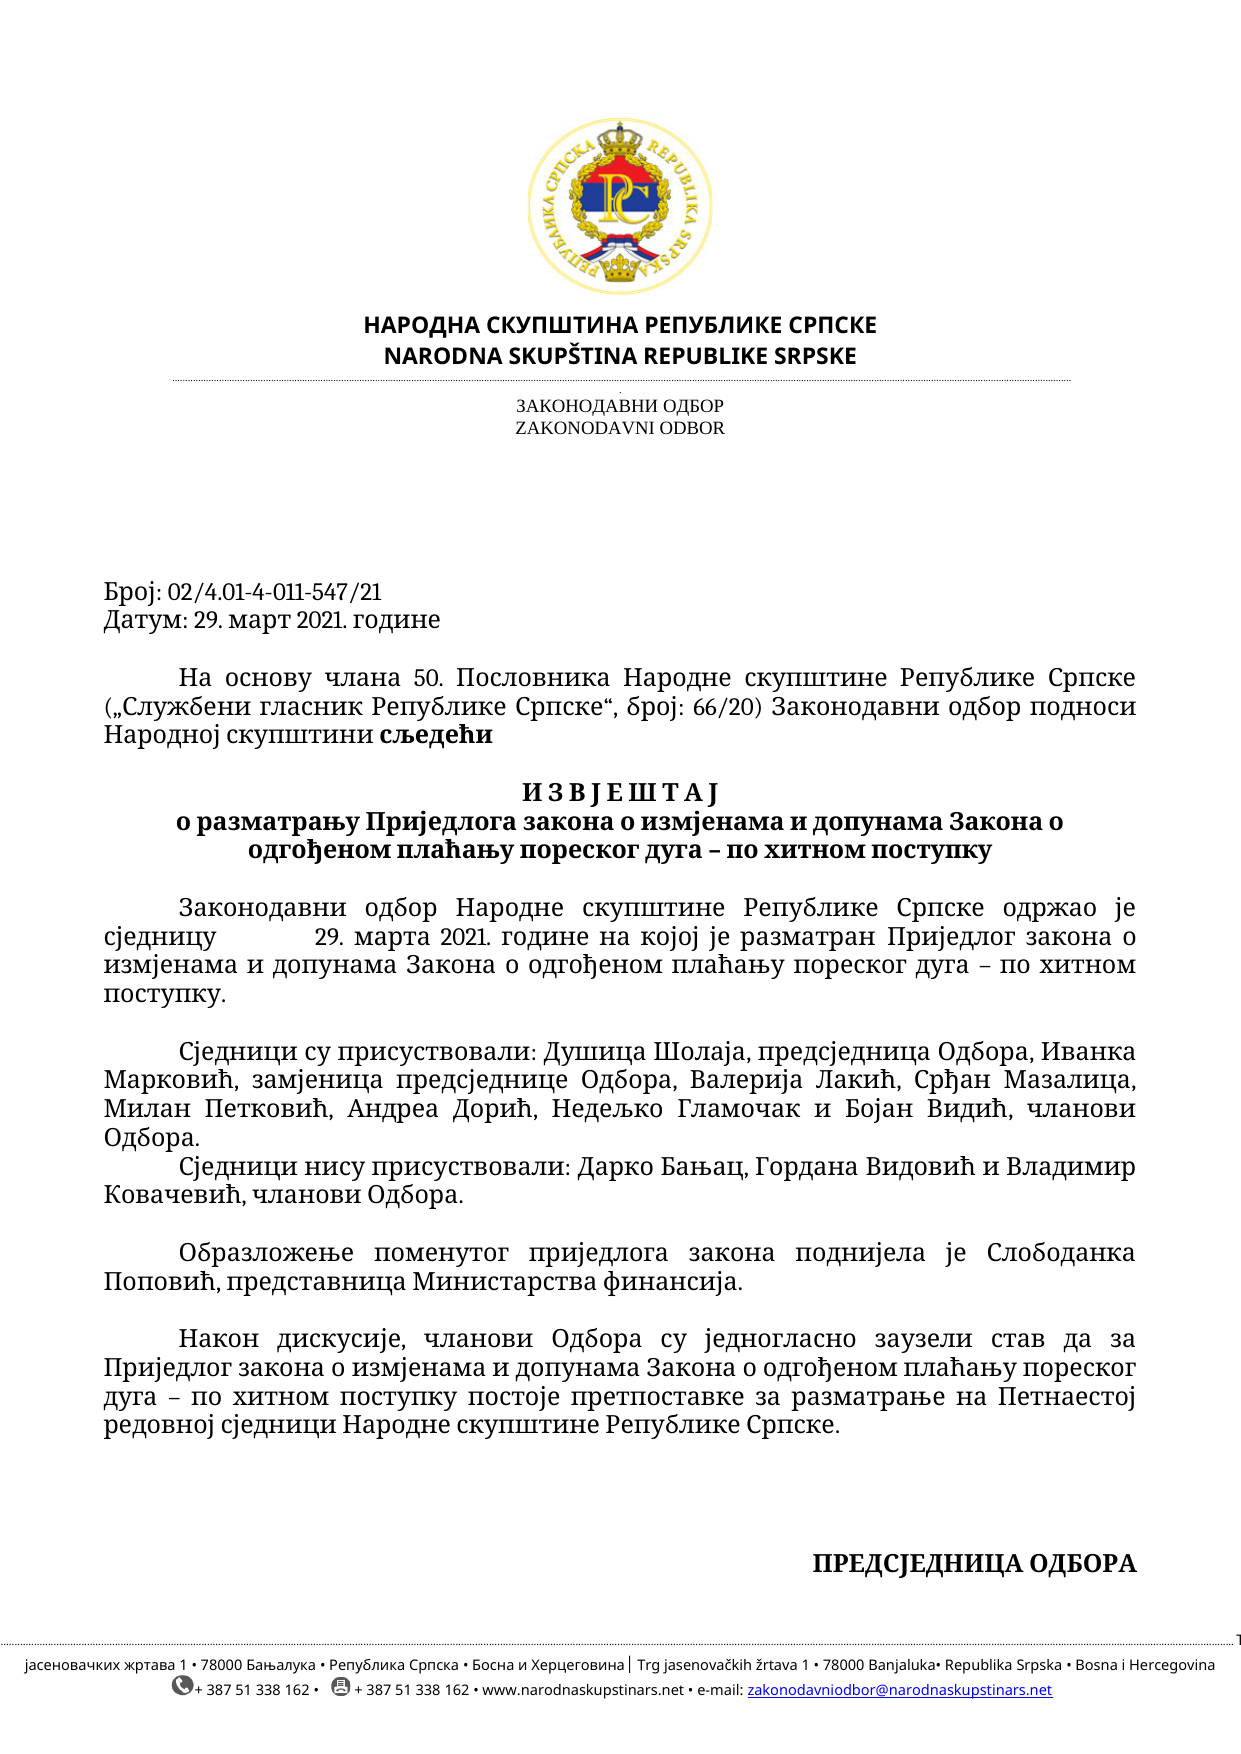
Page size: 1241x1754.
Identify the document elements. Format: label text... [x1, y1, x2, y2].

text ПРЕДСЈЕДНИЦА ОДБОРА [103, 1550, 1137, 1579]
text Сједници нису присуствовали: Дарко Бањац, Гордана Видовић и Владимир Ковачевић, чланови Одбора. [103, 1152, 1137, 1210]
text Законодавни одбор Народне скупштине Републике Српске одржао је сједницу 29. марта 2021. године на којој је разматран Приједлог закона о измјенама и допунама Закона о одгођеном плаћању пореског дуга – по хитном поступку. [103, 894, 1137, 1009]
text На основу члана 50. Пословника Народне скупштине Републике Српске („Службени гласник Републике Српске“, број: 66/20) Законодавни одбор подноси Народној скупштини сљедећи [103, 664, 1137, 750]
text И З В Ј Е Ш Т А Ј [103, 779, 1137, 807]
text Након дискусије, чланови Одбора су једногласно заузели став да за Приједлог закона о измјенама и допунама Закона о одгођеном плаћању пореског дуга – по хитном поступку постоје претпоставке за разматрање на Петнаестој редовној сједници Народне скупштине Републике Српске. [103, 1325, 1137, 1440]
text Сједници су присуствовали: Душица Шолаја, предсједница Одбора, Иванка Марковић, замјеница предсједнице Одбора, Валерија Лакић, Срђан Мазалица, Милан Петковић, Андреа Дорић, Недељко Гламочак и Бојан Видић, чланови Одбора. [103, 1037, 1137, 1152]
text Број: 02/4.01-4-011-547/21 [103, 577, 1137, 606]
text Датум: 29. март 2021. године [103, 606, 1137, 635]
text Образложење поменутог приједлога закона поднијела је Слободанка Поповић, представница Министарства финансија. [103, 1239, 1137, 1296]
text о разматрању Приједлога закона о измјенама и допунама Закона о одгођеном плаћању пореског дуга – по хитном поступку [103, 807, 1137, 865]
